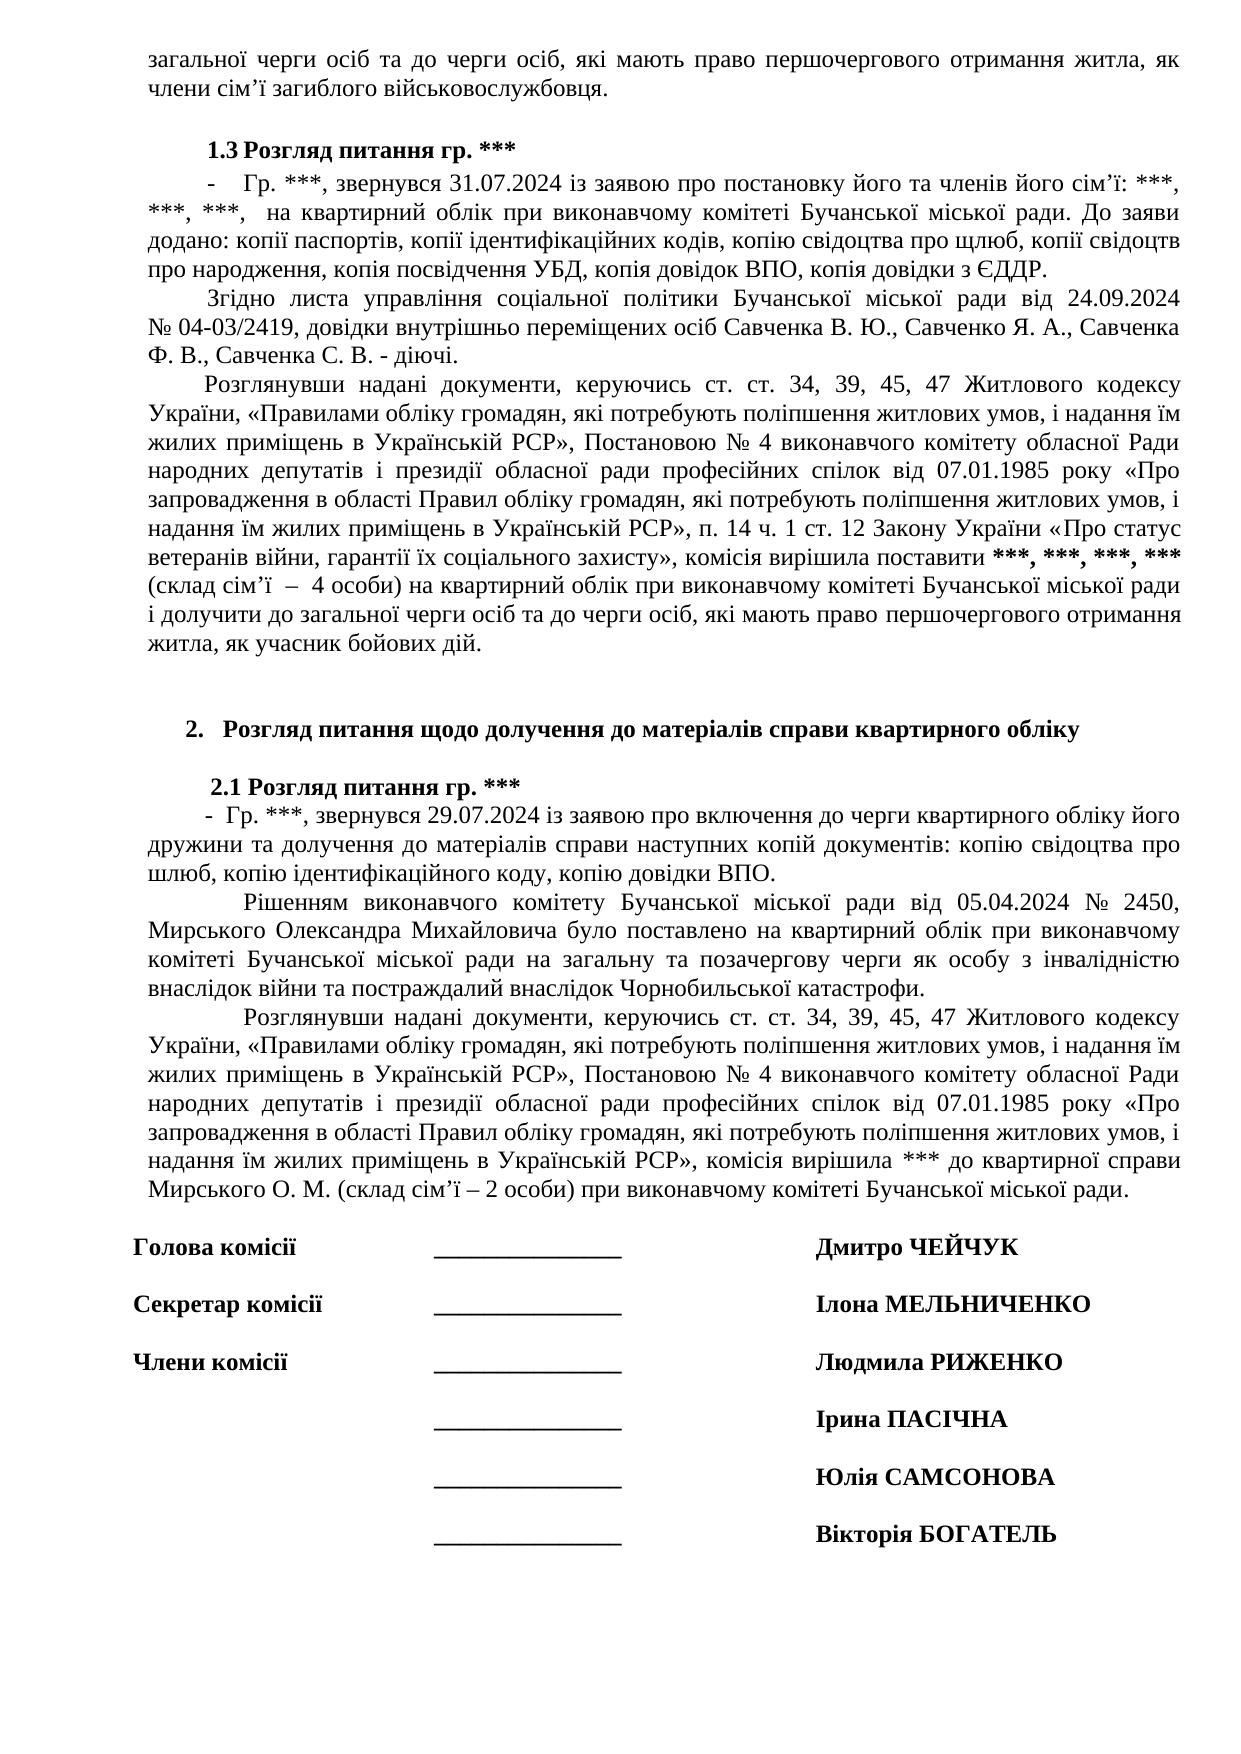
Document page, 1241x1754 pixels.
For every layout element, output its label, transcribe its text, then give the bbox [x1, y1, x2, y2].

text _______________ Юлія САМСОНОВА [133, 1462, 1181, 1490]
text Розглянувши надані документи, керуючись ст. ст. 34, 39, 45, 47 Житлового кодексу України, «Правилами обліку громадян, які потребують поліпшення житлових умов, і надання їм жилих приміщень в Українській РСР», Постановою № 4 виконавчого комітету обласної Ради народних депутатів і президії обласної ради професійних спілок від 07.01.1985 року «Про запровадження в області Правил обліку громадян, які потребують поліпшення житлових умов, і надання їм жилих приміщень в Українській РСР», комісія вирішила *** до квартирної справи Мирського О. М. (склад сім’ї – 2 особи) при виконавчому комітеті Бучанської міської ради. [89, 1002, 1181, 1203]
text Секретар комісії _______________ Ілона МЕЛЬНИЧЕНКО [133, 1289, 1181, 1318]
text _______________ Вікторія БОГАТЕЛЬ [133, 1519, 1181, 1548]
text - Гр. ***, звернувся 29.07.2024 із заявою про включення до черги квартирного обліку його дружини та долучення до матеріалів справи наступних копій документів: копію свідоцтва про шлюб, копію ідентифікаційного коду, копію довідки ВПО. [148, 800, 1181, 887]
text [148, 44, 1181, 102]
text Голова комісії _______________ Дмитро ЧЕЙЧУК [133, 1232, 1181, 1260]
text Розглянувши надані документи, керуючись ст. ст. 34, 39, 45, 47 Житлового кодексу України, «Правилами обліку громадян, які потребують поліпшення житлових умов, і надання їм жилих приміщень в Українській РСР», Постановою № 4 виконавчого комітету обласної Ради народних депутатів і президії обласної ради професійних спілок від 07.01.1985 року «Про запровадження в області Правил обліку громадян, які потребують поліпшення житлових умов, і надання їм жилих приміщень в Українській РСР», п. 14 ч. 1 ст. 12 Закону України «Про статус ветеранів війни, гарантії їх соціального захисту», комісія вирішила поставити ***, ***, ***, *** (склад сім’ї – 4 особи) на квартирний облік при виконавчому комітеті Бучанської міської ради і долучити до загальної черги осіб та до черги осіб, які мають право першочергового отримання житла, як учасник бойових дій. [148, 369, 1181, 657]
text _______________ Ірина ПАСІЧНА [133, 1404, 1181, 1433]
list Розгляд питання гр. *** [207, 135, 1181, 164]
list Гр. ***, звернувся 31.07.2024 із заявою про постановку його та членів його сім’ї: ***, ***, ***, на квартирний облік при виконавчому комітеті Бучанської міської ради. До заяви додано: копії паспортів, копії ідентифікаційних кодів, копію свідоцтва про щлюб, копії свідоцтв про народження, копія посвідчення УБД, копія довідок ВПО, копія довідки з ЄДДР. [148, 168, 1181, 283]
text Згідно листа управління соціальної політики Бучанської міської ради від 24.09.2024 № 04-03/2419, довідки внутрішньо переміщених осіб Савченка В. Ю., Савченко Я. А., Савченка Ф. В., Савченка С. В. - діючі. [148, 283, 1181, 369]
text 2.1 Розгляд питання гр. *** [148, 772, 1181, 800]
list Розгляд питання щодо долучення до матеріалів справи квартирного обліку [185, 714, 1181, 743]
text Рішенням виконавчого комітету Бучанської міської ради від 05.04.2024 № 2450, Мирського Олександра Михайловича було поставлено на квартирний облік при виконавчому комітеті Бучанської міської ради на загальну та позачергову черги як особу з інвалідністю внаслідок війни та постраждалий внаслідок Чорнобильської катастрофи. [148, 887, 1181, 1002]
text Члени комісії _______________ Людмила РИЖЕНКО [133, 1347, 1181, 1375]
